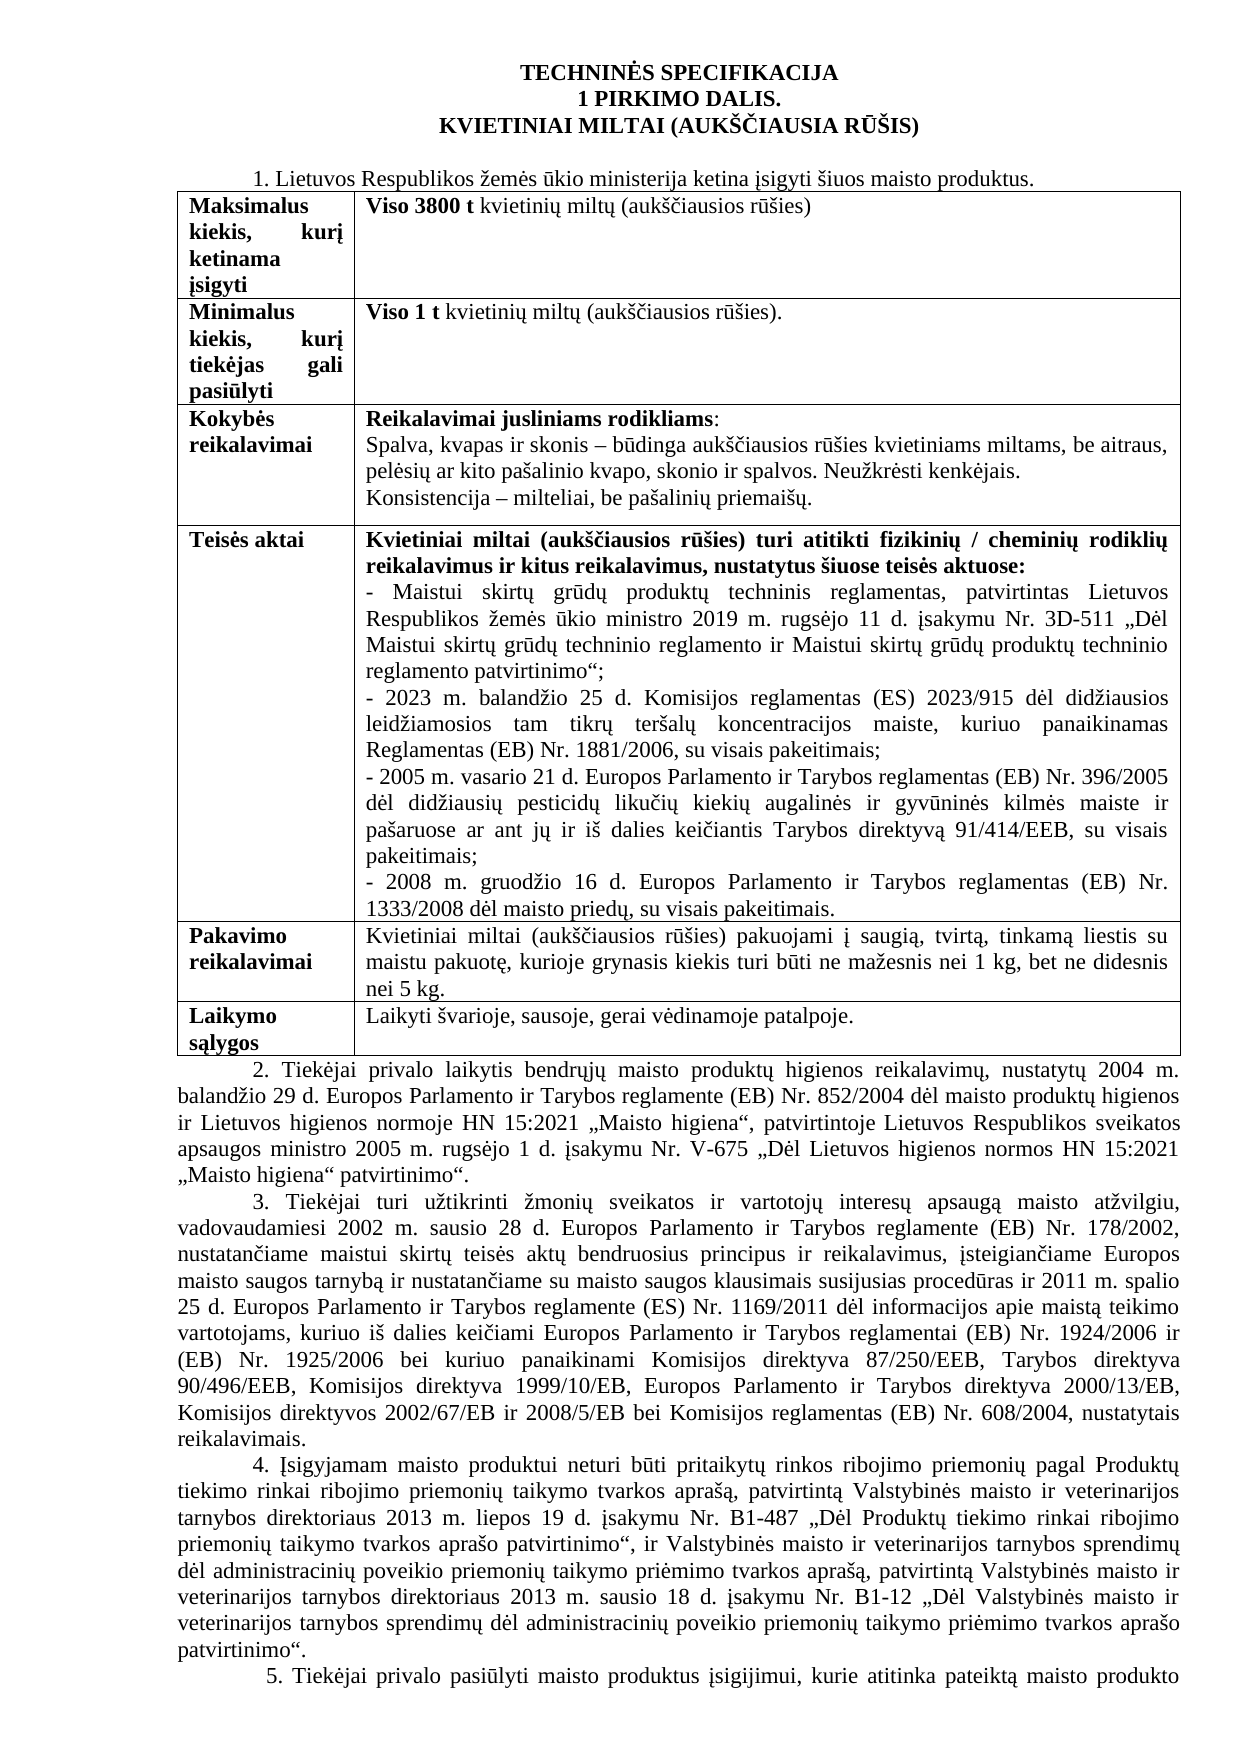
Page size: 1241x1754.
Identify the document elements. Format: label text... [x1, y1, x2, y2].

table_cell Kvietiniai miltai (aukščiausios rūšies) pakuojami į saugią, tvirtą, tinkamą liestis su maistu pakuotę, kurioje grynasis kiekis turi būti ne mažesnis nei 1 kg, bet ne didesnis nei 5 kg. [355, 922, 1180, 1001]
text 4. Įsigyjamam maisto produktui neturi būti pritaikytų rinkos ribojimo priemonių pagal Produktų tiekimo rinkai ribojimo priemonių taikymo tvarkos aprašą, patvirtintą Valstybinės maisto ir veterinarijos tarnybos direktoriaus 2013 m. liepos 19 d. įsakymu Nr. B1-487 „Dėl Produktų tiekimo rinkai ribojimo priemonių taikymo tvarkos aprašo patvirtinimo“, ir Valstybinės maisto ir veterinarijos tarnybos sprendimų dėl administracinių poveikio priemonių taikymo priėmimo tvarkos aprašą, patvirtintą Valstybinės maisto ir veterinarijos tarnybos direktoriaus 2013 m. sausio 18 d. įsakymu Nr. B1-12 „Dėl Valstybinės maisto ir veterinarijos tarnybos sprendimų dėl administracinių poveikio priemonių taikymo priėmimo tvarkos aprašo patvirtinimo“. [177, 1451, 1181, 1662]
table_cell Viso 1 t kvietinių miltų (aukščiausios rūšies). [355, 299, 1180, 404]
text 2. Tiekėjai privalo laikytis bendrųjų maisto produktų higienos reikalavimų, nustatytų 2004 m. balandžio 29 d. Europos Parlamento ir Tarybos reglamente (EB) Nr. 852/2004 dėl maisto produktų higienos ir Lietuvos higienos normoje HN 15:2021 „Maisto higiena“, patvirtintoje Lietuvos Respublikos sveikatos apsaugos ministro 2005 m. rugsėjo 1 d. įsakymu Nr. V-675 „Dėl Lietuvos higienos normos HN 15:2021 „Maisto higiena“ patvirtinimo“. [177, 1056, 1181, 1188]
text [177, 1662, 1181, 1688]
table_cell Kvietiniai miltai (aukščiausios rūšies) turi atitikti fizikinių / cheminių rodiklių reikalavimus ir kitus reikalavimus, nustatytus šiuose teisės aktuose: - Maistui skirtų grūdų produktų techninis reglamentas, patvirtintas Lietuvos Respublikos žemės ūkio ministro 2019 m. rugsėjo 11 d. įsakymu Nr. 3D-511 „Dėl Maistui skirtų grūdų techninio reglamento ir Maistui skirtų grūdų produktų techninio reglamento patvirtinimo“; - 2023 m. balandžio 25 d. Komisijos reglamentas (ES) 2023/915 dėl didžiausios leidžiamosios tam tikrų teršalų koncentracijos maiste, kuriuo panaikinamas Reglamentas (EB) Nr. 1881/2006, su visais pakeitimais; - 2005 m. vasario 21 d. Europos Parlamento ir Tarybos reglamentas (EB) Nr. 396/2005 dėl didžiausių pesticidų likučių kiekių augalinės ir gyvūninės kilmės maiste ir pašaruose ar ant jų ir iš dalies keičiantis Tarybos direktyvą 91/414/EEB, su visais pakeitimais; - 2008 m. gruodžio 16 d. Europos Parlamento ir Tarybos reglamentas (EB) Nr. 1333/2008 dėl maisto priedų, su visais pakeitimais. [355, 526, 1180, 921]
table_header Viso 3800 t kvietinių miltų (aukščiausios rūšies) [355, 192, 1180, 297]
text 1 PIRKIMO DALIS. [177, 86, 1181, 112]
table_cell Laikyti švarioje, sausoje, gerai vėdinamoje patalpoje. [355, 1002, 1180, 1055]
table_cell Teisės aktai [178, 526, 354, 921]
text 1. Lietuvos Respublikos žemės ūkio ministerija ketina įsigyti šiuos maisto produktus. [177, 164, 1181, 191]
table_cell Minimalus kiekis, kurį tiekėjas gali pasiūlyti [178, 299, 354, 404]
table_cell Pakavimo reikalavimai [178, 922, 354, 1001]
table_cell Reikalavimai jusliniams rodikliams: Spalva, kvapas ir skonis – būdinga aukščiausios rūšies kvietiniams miltams, be aitraus, pelėsių ar kito pašalinio kvapo, skonio ir spalvos. Neužkrėsti kenkėjais. Konsistencija – milteliai, be pašalinių priemaišų. [355, 405, 1180, 525]
table_cell Laikymo sąlygos [178, 1002, 354, 1055]
text TECHNINĖS SPECIFIKACIJA [177, 59, 1181, 86]
text KVIETINIAI MILTAI (AUKŠČIAUSIA RŪŠIS) [177, 112, 1181, 138]
text 3. Tiekėjai turi užtikrinti žmonių sveikatos ir vartotojų interesų apsaugą maisto atžvilgiu, vadovaudamiesi 2002 m. sausio 28 d. Europos Parlamento ir Tarybos reglamente (EB) Nr. 178/2002, nustatančiame maistui skirtų teisės aktų bendruosius principus ir reikalavimus, įsteigiančiame Europos maisto saugos tarnybą ir nustatančiame su maisto saugos klausimais susijusias procedūras ir 2011 m. spalio 25 d. Europos Parlamento ir Tarybos reglamente (ES) Nr. 1169/2011 dėl informacijos apie maistą teikimo vartotojams, kuriuo iš dalies keičiami Europos Parlamento ir Tarybos reglamentai (EB) Nr. 1924/2006 ir (EB) Nr. 1925/2006 bei kuriuo panaikinami Komisijos direktyva 87/250/EEB, Tarybos direktyva 90/496/EEB, Komisijos direktyva 1999/10/EB, Europos Parlamento ir Tarybos direktyva 2000/13/EB, Komisijos direktyvos 2002/67/EB ir 2008/5/EB bei Komisijos reglamentas (EB) Nr. 608/2004, nustatytais reikalavimais. [177, 1188, 1181, 1451]
table_cell Kokybės reikalavimai [178, 405, 354, 525]
table_header Maksimalus kiekis, kurį ketinama įsigyti [178, 192, 354, 297]
